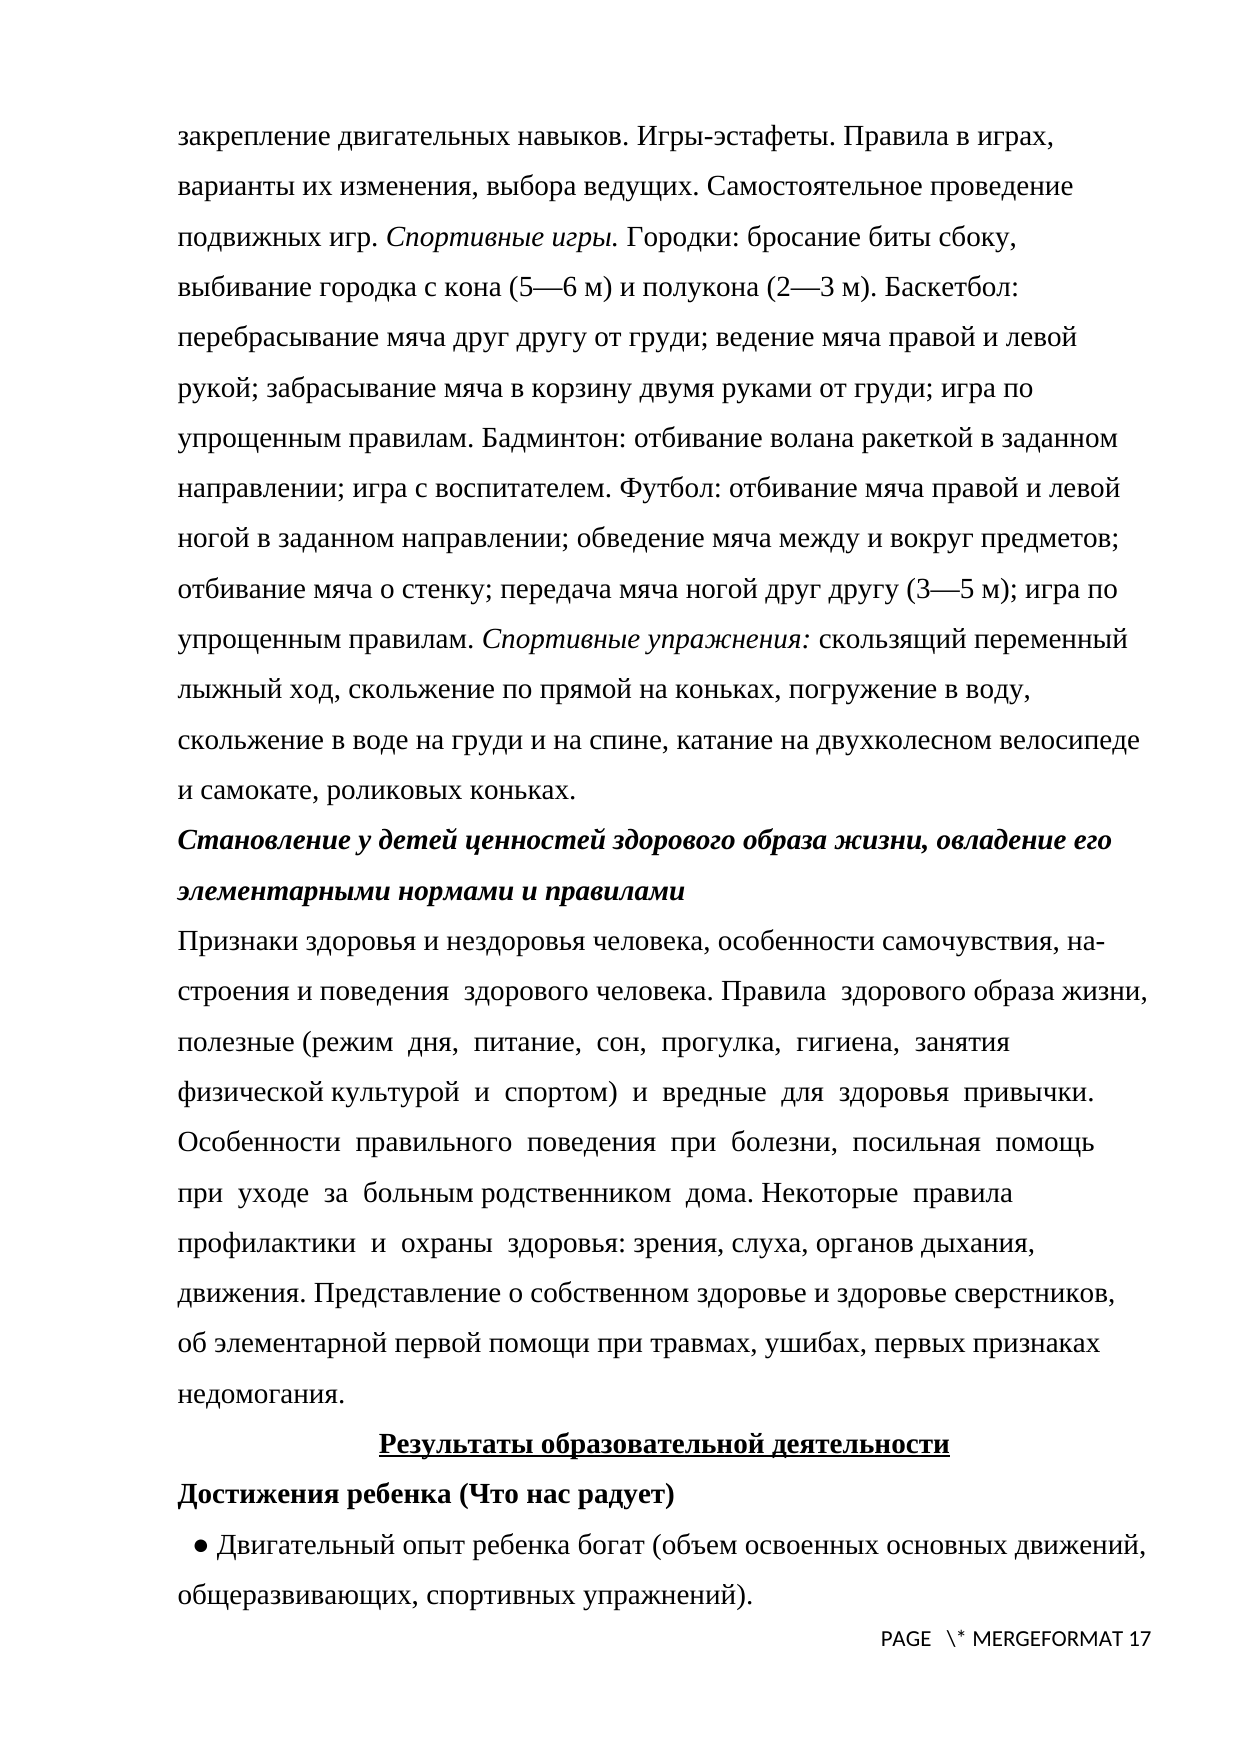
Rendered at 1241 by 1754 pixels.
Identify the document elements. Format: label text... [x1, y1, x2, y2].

text Достижения ребенка (Что нас радует) [177, 1477, 1152, 1510]
text Результаты образовательной деятельности [177, 1426, 1152, 1460]
text элементарными нормами и правилами [177, 873, 1152, 906]
text полезные (режим дня, питание, сон, прогулка, гигиена, занятия физической культурой и спортом) и вредные для здоровья привычки. Особенности правильного поведения при болезни, посильная помощь при уходе за больным родственником дома. Некоторые правила профилактики и охраны здоровья: зрения, слуха, органов дыхания, движения. Представление о собственном здоровье и здоровье сверстников, об элементарной первой помощи при травмах, ушибах, первых признаках недомогания. [177, 1024, 1152, 1409]
text строения и поведения здорового человека. Правила здорового образа жизни, [177, 973, 1152, 1007]
text подвижных игр. Спортивные игры. Городки: бросание биты сбоку, выбивание городка с кона (5—6 м) и полукона (2—3 м). Баскетбол: перебрасывание мяча друг другу от груди; ведение мяча правой и левой рукой; забрасывание мяча в корзину двумя руками от груди; игра по упрощенным правилам. Бадминтон: отбивание волана ракеткой в заданном направлении; игра с воспитателем. Футбол: отбивание мяча правой и левой ногой в заданном направлении; обведение мяча между и вокруг предметов; отбивание мяча о стенку; передача мяча ногой друг другу (3—5 м); игра по упрощенным правилам. Спортивные упражнения: скользящий переменный лыжный ход, скольжение по прямой на коньках, погружение в воду, скольжение в воде на груди и на спине, катание на двухколесном велосипеде и самокате, роликовых коньках. [177, 219, 1152, 806]
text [177, 118, 1152, 202]
text ● Двигательный опыт ребенка богат (объем освоенных основных движений, общеразвивающих, спортивных упражнений). [177, 1527, 1152, 1611]
text Становление у детей ценностей здорового образа жизни, овладение его [177, 822, 1152, 856]
text Признаки здоровья и нездоровья человека, особенности самочувствия, на- [177, 923, 1152, 957]
